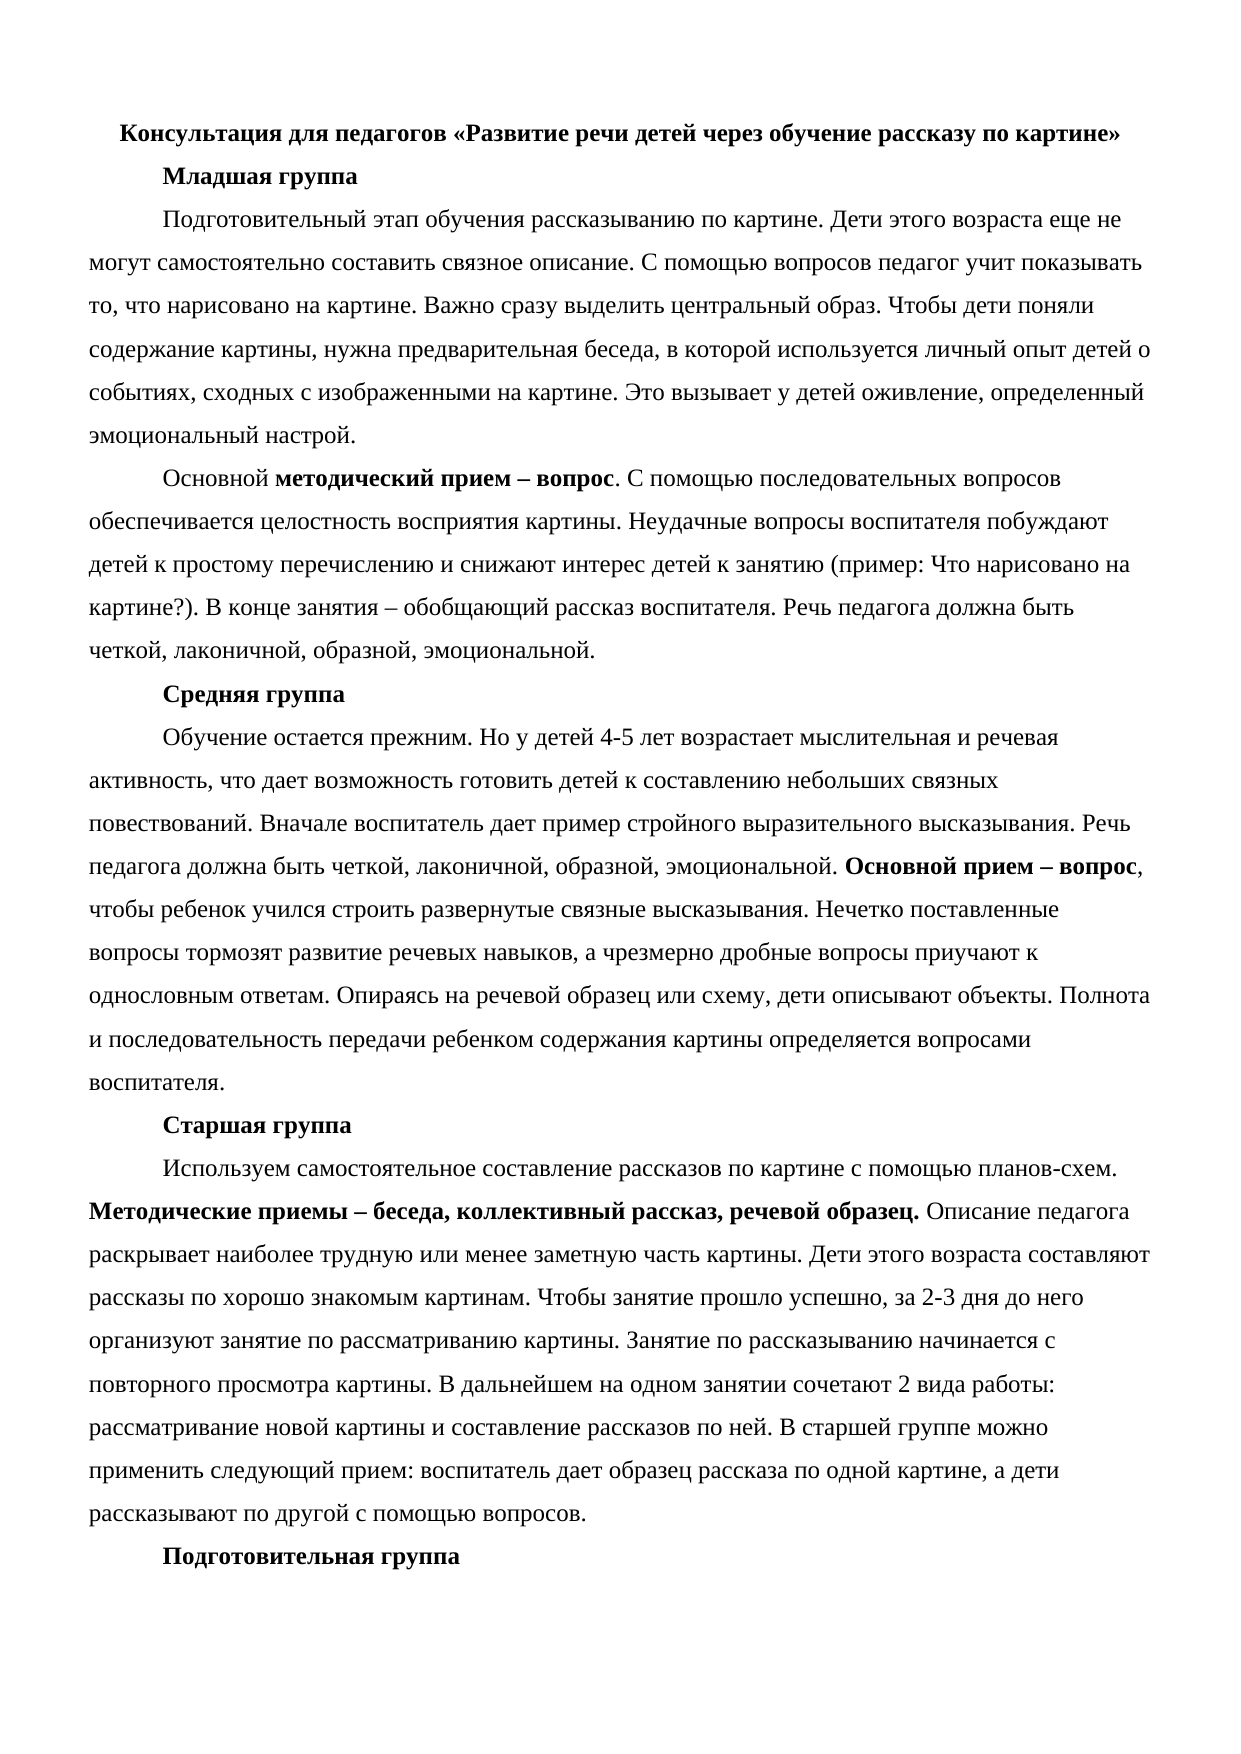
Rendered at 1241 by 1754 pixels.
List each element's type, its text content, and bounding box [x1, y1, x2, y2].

text Консультация для педагогов «Развитие речи детей через обучение рассказу по картине» [89, 118, 1152, 147]
text Подготовительная группа [89, 1541, 1152, 1570]
text Подготовительный этап обучения рассказыванию по картине. Дети этого возраста еще не могут самостоятельно составить связное описание. С помощью вопросов педагог учит показывать то, что нарисовано на картине. Важно сразу выделить центральный образ. Чтобы дети поняли содержание картины, нужна предварительная беседа, в которой используется личный опыт детей о событиях, сходных с изображенными на картине. Это вызывает у детей оживление, определенный эмоциональный настрой. [89, 204, 1152, 449]
text Средняя группа [89, 679, 1152, 707]
text Основной методический прием – вопрос. С помощью последовательных вопросов обеспечивается целостность восприятия картины. Неудачные вопросы воспитателя побуждают детей к простому перечислению и снижают интерес детей к занятию (пример: Что нарисовано на картине?). В конце занятия – обобщающий рассказ воспитателя. Речь педагога должна быть четкой, лаконичной, образной, эмоциональной. [89, 463, 1152, 664]
text Младшая группа [89, 161, 1152, 190]
text Используем самостоятельное составление рассказов по картине с помощью планов-схем. Методические приемы – беседа, коллективный рассказ, речевой образец. Описание педагога раскрывает наиболее трудную или менее заметную часть картины. Дети этого возраста составляют рассказы по хорошо знакомым картинам. Чтобы занятие прошло успешно, за 2-3 дня до него организуют занятие по рассматриванию картины. Занятие по рассказыванию начинается с повторного просмотра картины. В дальнейшем на одном занятии сочетают 2 вида работы: рассматривание новой картины и составление рассказов по ней. В старшей группе можно применить следующий прием: воспитатель дает образец рассказа по одной картине, а дети рассказывают по другой с помощью вопросов. [89, 1153, 1152, 1527]
text Старшая группа [89, 1110, 1152, 1139]
text Обучение остается прежним. Но у детей 4-5 лет возрастает мыслительная и речевая активность, что дает возможность готовить детей к составлению небольших связных повествований. Вначале воспитатель дает пример стройного выразительного высказывания. Речь педагога должна быть четкой, лаконичной, образной, эмоциональной. Основной прием – вопрос, чтобы ребенок учился строить развернутые связные высказывания. Нечетко поставленные вопросы тормозят развитие речевых навыков, а чрезмерно дробные вопросы приучают к однословным ответам. Опираясь на речевой образец или схему, дети описывают объекты. Полнота и последовательность передачи ребенком содержания картины определяется вопросами воспитателя. [89, 722, 1152, 1096]
